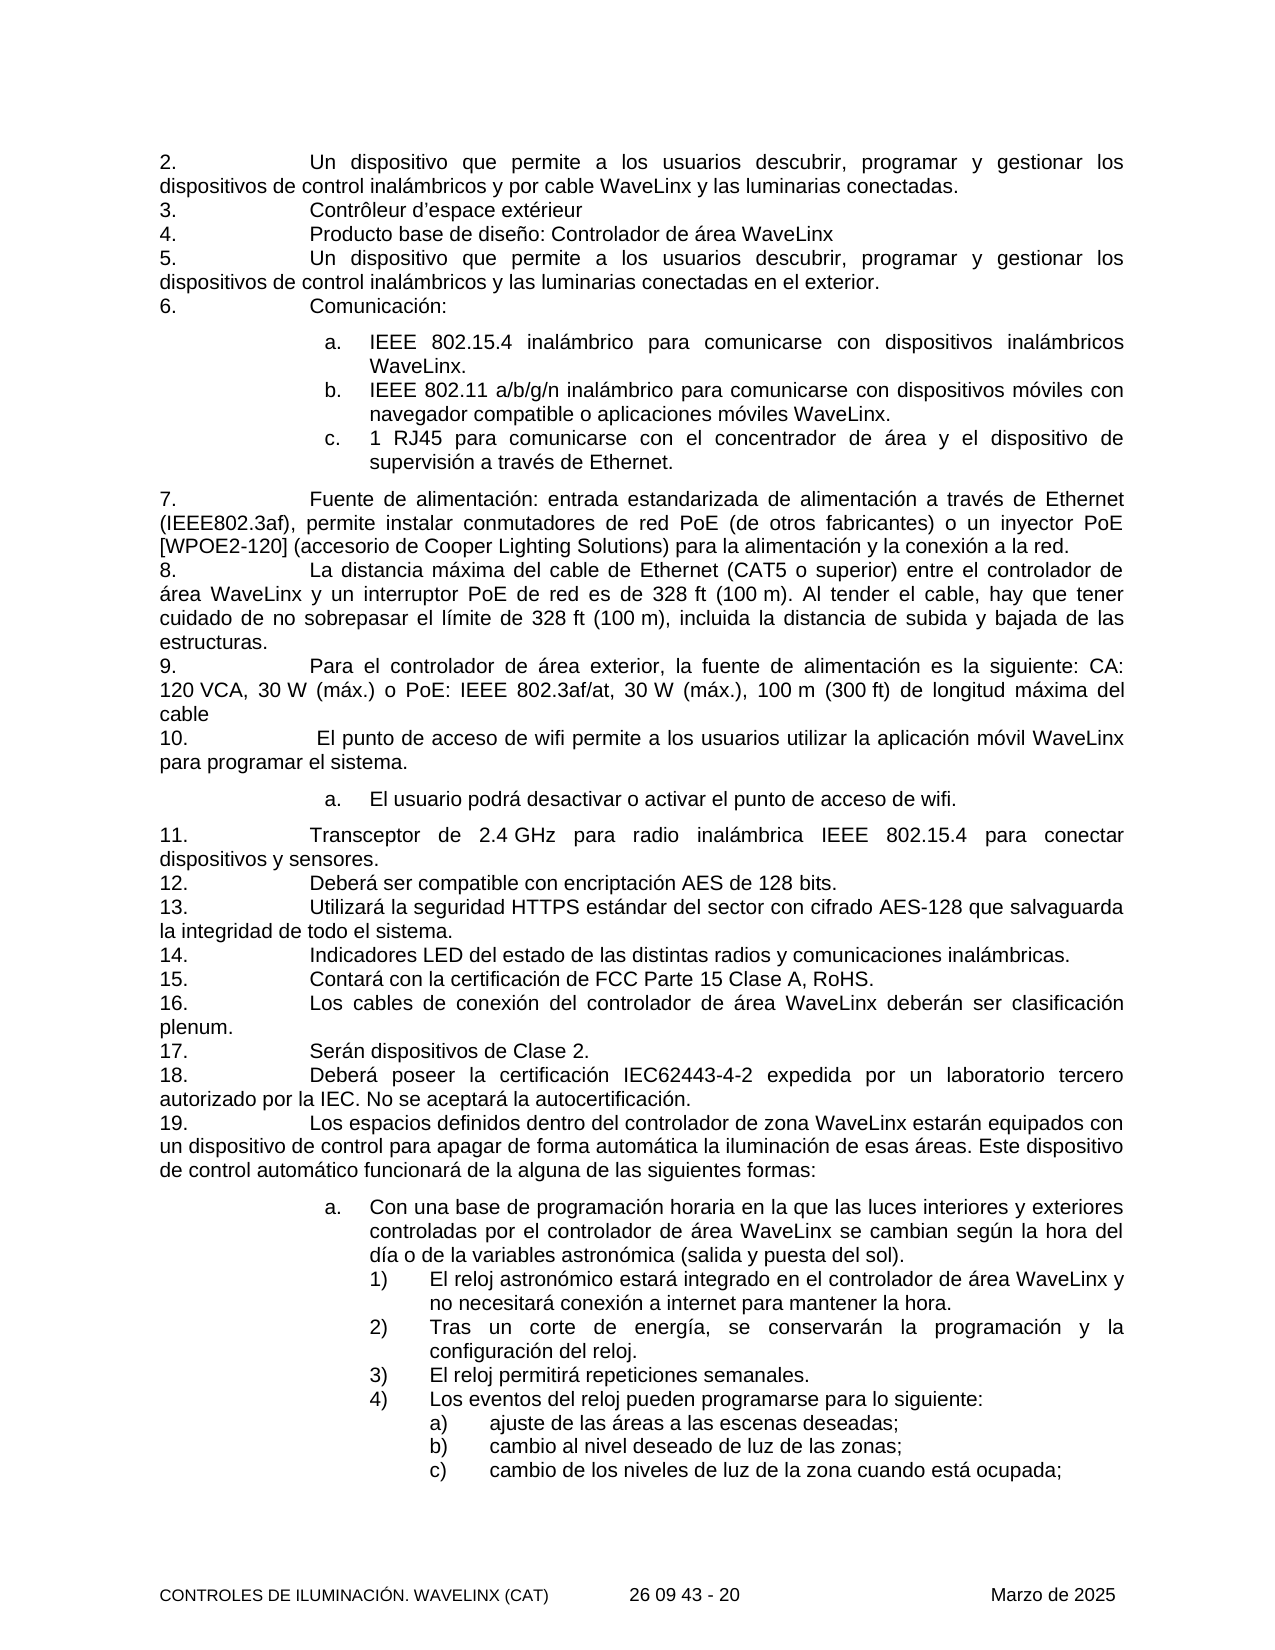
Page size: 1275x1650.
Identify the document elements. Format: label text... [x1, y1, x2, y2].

list IEEE 802.15.4 inalámbrico para comunicarse con dispositivos inalámbricos WaveLinx. [324, 330, 1125, 378]
text Contrôleur d’espace extérieur [159, 198, 1125, 222]
text Un dispositivo que permite a los usuarios descubrir, programar y gestionar los dispositivos de control inalámbricos y las luminarias conectadas en el exterior. [159, 246, 1125, 294]
text cambio al nivel deseado de luz de las zonas; [429, 1434, 1125, 1458]
text ajuste de las áreas a las escenas deseadas; [429, 1410, 1125, 1434]
text Comunicación: [159, 294, 1125, 318]
text Los eventos del reloj pueden programarse para lo siguiente: [369, 1386, 1125, 1410]
text El punto de acceso de wifi permite a los usuarios utilizar la aplicación móvil WaveLinx para programar el sistema. [159, 726, 1125, 774]
text Utilizará la seguridad HTTPS estándar del sector con cifrado AES-128 que salvaguarda la integridad de todo el sistema. [159, 895, 1125, 943]
text Fuente de alimentación: entrada estandarizada de alimentación a través de Ethernet (IEEE802.3af), permite instalar conmutadores de red PoE (de otros fabricantes) o un inyector PoE [WPOE2-120] (accesorio de Cooper Lighting Solutions) para la alimentación y la conexión a la red. [159, 486, 1125, 558]
text Para el controlador de área exterior, la fuente de alimentación es la siguiente: CA: 120 VCA, 30 W (máx.) o PoE: IEEE 802.3af/at, 30 W (máx.), 100 m (300 ft) de longitud máxima del cable [159, 654, 1125, 726]
text Contará con la certificación de FCC Parte 15 Clase A, RoHS. [159, 967, 1125, 991]
text Deberá poseer la certificación IEC62443-4-2 expedida por un laboratorio tercero autorizado por la IEC. No se aceptará la autocertificación. [159, 1062, 1125, 1110]
text Producto base de diseño: Controlador de área WaveLinx [159, 222, 1125, 246]
list El reloj astronómico estará integrado en el controlador de área WaveLinx y no necesitará conexión a internet para mantener la hora. [369, 1267, 1125, 1314]
list Un dispositivo que permite a los usuarios descubrir, programar y gestionar los dispositivos de control inalámbricos y por cable WaveLinx y las luminarias conectadas. [159, 150, 1125, 198]
text Tras un corte de energía, se conservarán la programación y la configuración del reloj. [369, 1314, 1125, 1362]
list 1 RJ45 para comunicarse con el concentrador de área y el dispositivo de supervisión a través de Ethernet. [324, 426, 1125, 474]
text Los cables de conexión del controlador de área WaveLinx deberán ser clasificación plenum. [159, 991, 1125, 1038]
text Deberá ser compatible con encriptación AES de 128 bits. [159, 871, 1125, 895]
list El usuario podrá desactivar o activar el punto de acceso de wifi. [324, 786, 1125, 810]
text El reloj permitirá repeticiones semanales. [369, 1362, 1125, 1386]
text Indicadores LED del estado de las distintas radios y comunicaciones inalámbricas. [159, 943, 1125, 967]
text Los espacios definidos dentro del controlador de zona WaveLinx estarán equipados con un dispositivo de control para apagar de forma automática la iluminación de esas áreas. Este dispositivo de control automático funcionará de la alguna de las siguientes formas: [159, 1110, 1125, 1182]
text Serán dispositivos de Clase 2. [159, 1038, 1125, 1062]
list Con una base de programación horaria en la que las luces interiores y exteriores controladas por el controlador de área WaveLinx se cambian según la hora del día o de la variables astronómica (salida y puesta del sol). [324, 1195, 1125, 1267]
list IEEE 802.11 a/b/g/n inalámbrico para comunicarse con dispositivos móviles con navegador compatible o aplicaciones móviles WaveLinx. [324, 378, 1125, 426]
text cambio de los niveles de luz de la zona cuando está ocupada; [429, 1458, 1125, 1482]
text La distancia máxima del cable de Ethernet (CAT5 o superior) entre el controlador de área WaveLinx y un interruptor PoE de red es de 328 ft (100 m). Al tender el cable, hay que tener cuidado de no sobrepasar el límite de 328 ft (100 m), incluida la distancia de subida y bajada de las estructuras. [159, 558, 1125, 654]
text Transceptor de 2.4 GHz para radio inalámbrica IEEE 802.15.4 para conectar dispositivos y sensores. [159, 823, 1125, 871]
